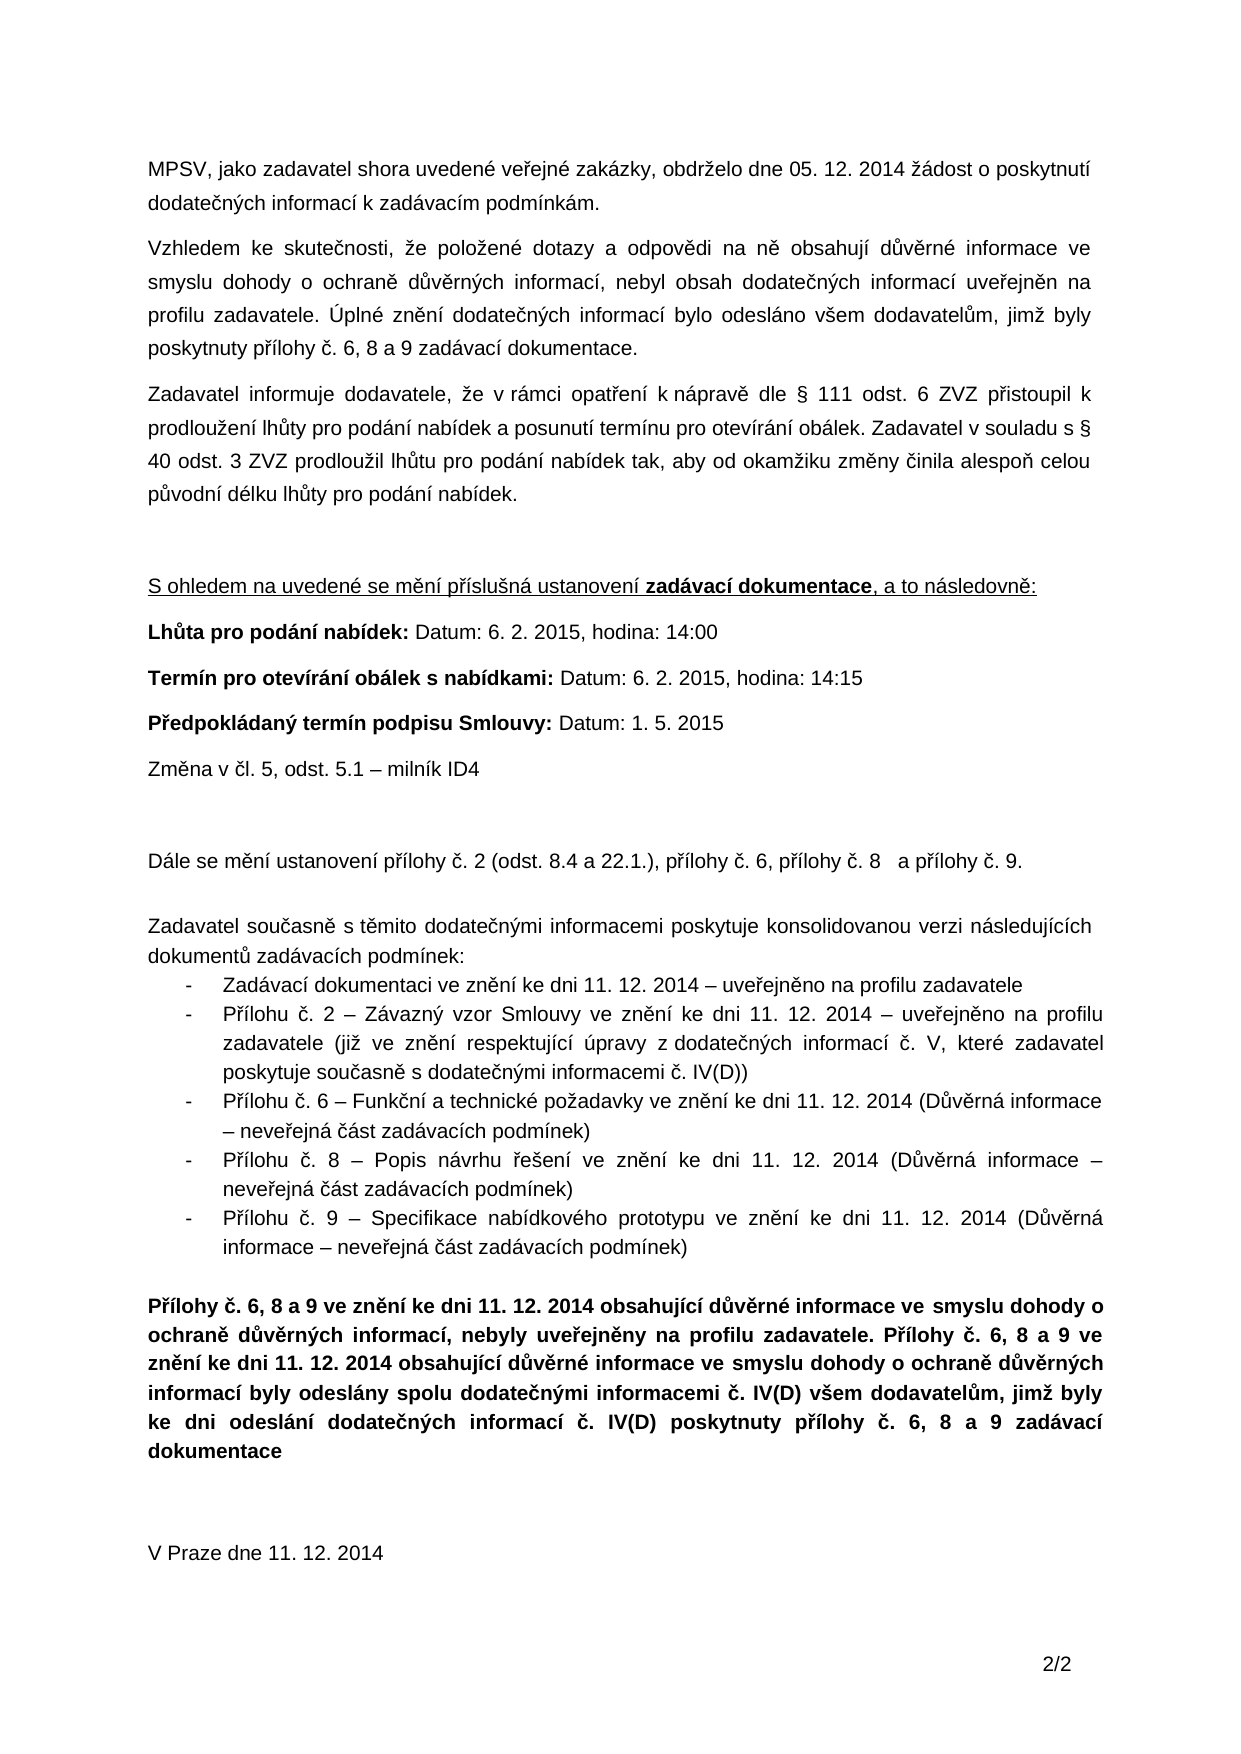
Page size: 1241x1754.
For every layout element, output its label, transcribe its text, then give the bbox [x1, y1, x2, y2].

text MPSV, jako zadavatel shora uvedené veřejné zakázky, obdrželo dne 05. 12. 2014 žádost o poskytnutí dodatečných informací k zadávacím podmínkám. [148, 148, 1093, 214]
text Termín pro otevírání obálek s nabídkami: Datum: 6. 2. 2015, hodina: 14:15 [148, 656, 1093, 689]
list Přílohu č. 2 – Závazný vzor Smlouvy ve znění ke dni 11. 12. 2014 – uveřejněno na profilu zadavatele (již ve znění respektující úpravy z dodatečných informací č. V, které zadavatel poskytuje současně s dodatečnými informacemi č. IV(D)) [185, 997, 1104, 1084]
text V Praze dne 11. 12. 2014 [148, 1540, 1093, 1564]
text Změna v čl. 5, odst. 5.1 – milník ID4 [148, 748, 1093, 781]
text Lhůta pro podání nabídek: Datum: 6. 2. 2015, hodina: 14:00 [148, 610, 1093, 643]
text Přílohy č. 6, 8 a 9 ve znění ke dni 11. 12. 2014 obsahující důvěrné informace ve smyslu dohody o ochraně důvěrných informací, nebyly uveřejněny na profilu zadavatele. Přílohy č. 6, 8 a 9 ve znění ke dni 11. 12. 2014 obsahující důvěrné informace ve smyslu dohody o ochraně důvěrných informací byly odeslány spolu dodatečnými informacemi č. IV(D) všem dodavatelům, jimž byly ke dni odeslání dodatečných informací č. IV(D) poskytnuty přílohy č. 6, 8 a 9 zadávací dokumentace [148, 1288, 1104, 1463]
text Dále se mění ustanovení přílohy č. 2 (odst. 8.4 a 22.1.), přílohy č. 6, přílohy č. 8 a přílohy č. 9. [148, 839, 1093, 873]
text Předpokládaný termín podpisu Smlouvy: Datum: 1. 5. 2015 [148, 702, 1093, 735]
text Zadavatel současně s těmito dodatečnými informacemi poskytuje konsolidovanou verzi následujících dokumentů zadávacích podmínek: [148, 909, 1093, 967]
list Zadávací dokumentaci ve znění ke dni 11. 12. 2014 – uveřejněno na profilu zadavatele [185, 967, 1093, 997]
text S ohledem na uvedené se mění příslušná ustanovení zadávací dokumentace, a to následovně: [148, 564, 1093, 598]
list Přílohu č. 8 – Popis návrhu řešení ve znění ke dni 11. 12. 2014 (Důvěrná informace – neveřejná část zadávacích podmínek) [185, 1142, 1104, 1201]
text Vzhledem ke skutečnosti, že položené dotazy a odpovědi na ně obsahují důvěrné informace ve smyslu dohody o ochraně důvěrných informací, nebyl obsah dodatečných informací uveřejněn na profilu zadavatele. Úplné znění dodatečných informací bylo odesláno všem dodavatelům, jimž byly poskytnuty přílohy č. 6, 8 a 9 zadávací dokumentace. [148, 227, 1093, 360]
text Zadavatel informuje dodavatele, že v rámci opatření k nápravě dle § 111 odst. 6 ZVZ přistoupil k prodloužení lhůty pro podání nabídek a posunutí termínu pro otevírání obálek. Zadavatel v souladu s § 40 odst. 3 ZVZ prodloužil lhůtu pro podání nabídek tak, aby od okamžiku změny činila alespoň celou původní délku lhůty pro podání nabídek. [148, 373, 1093, 506]
list Přílohu č. 6 – Funkční a technické požadavky ve znění ke dni 11. 12. 2014 (Důvěrná informace – neveřejná část zadávacích podmínek) [185, 1084, 1104, 1142]
list Přílohu č. 9 – Specifikace nabídkového prototypu ve znění ke dni 11. 12. 2014 (Důvěrná informace – neveřejná část zadávacích podmínek) [185, 1201, 1104, 1259]
